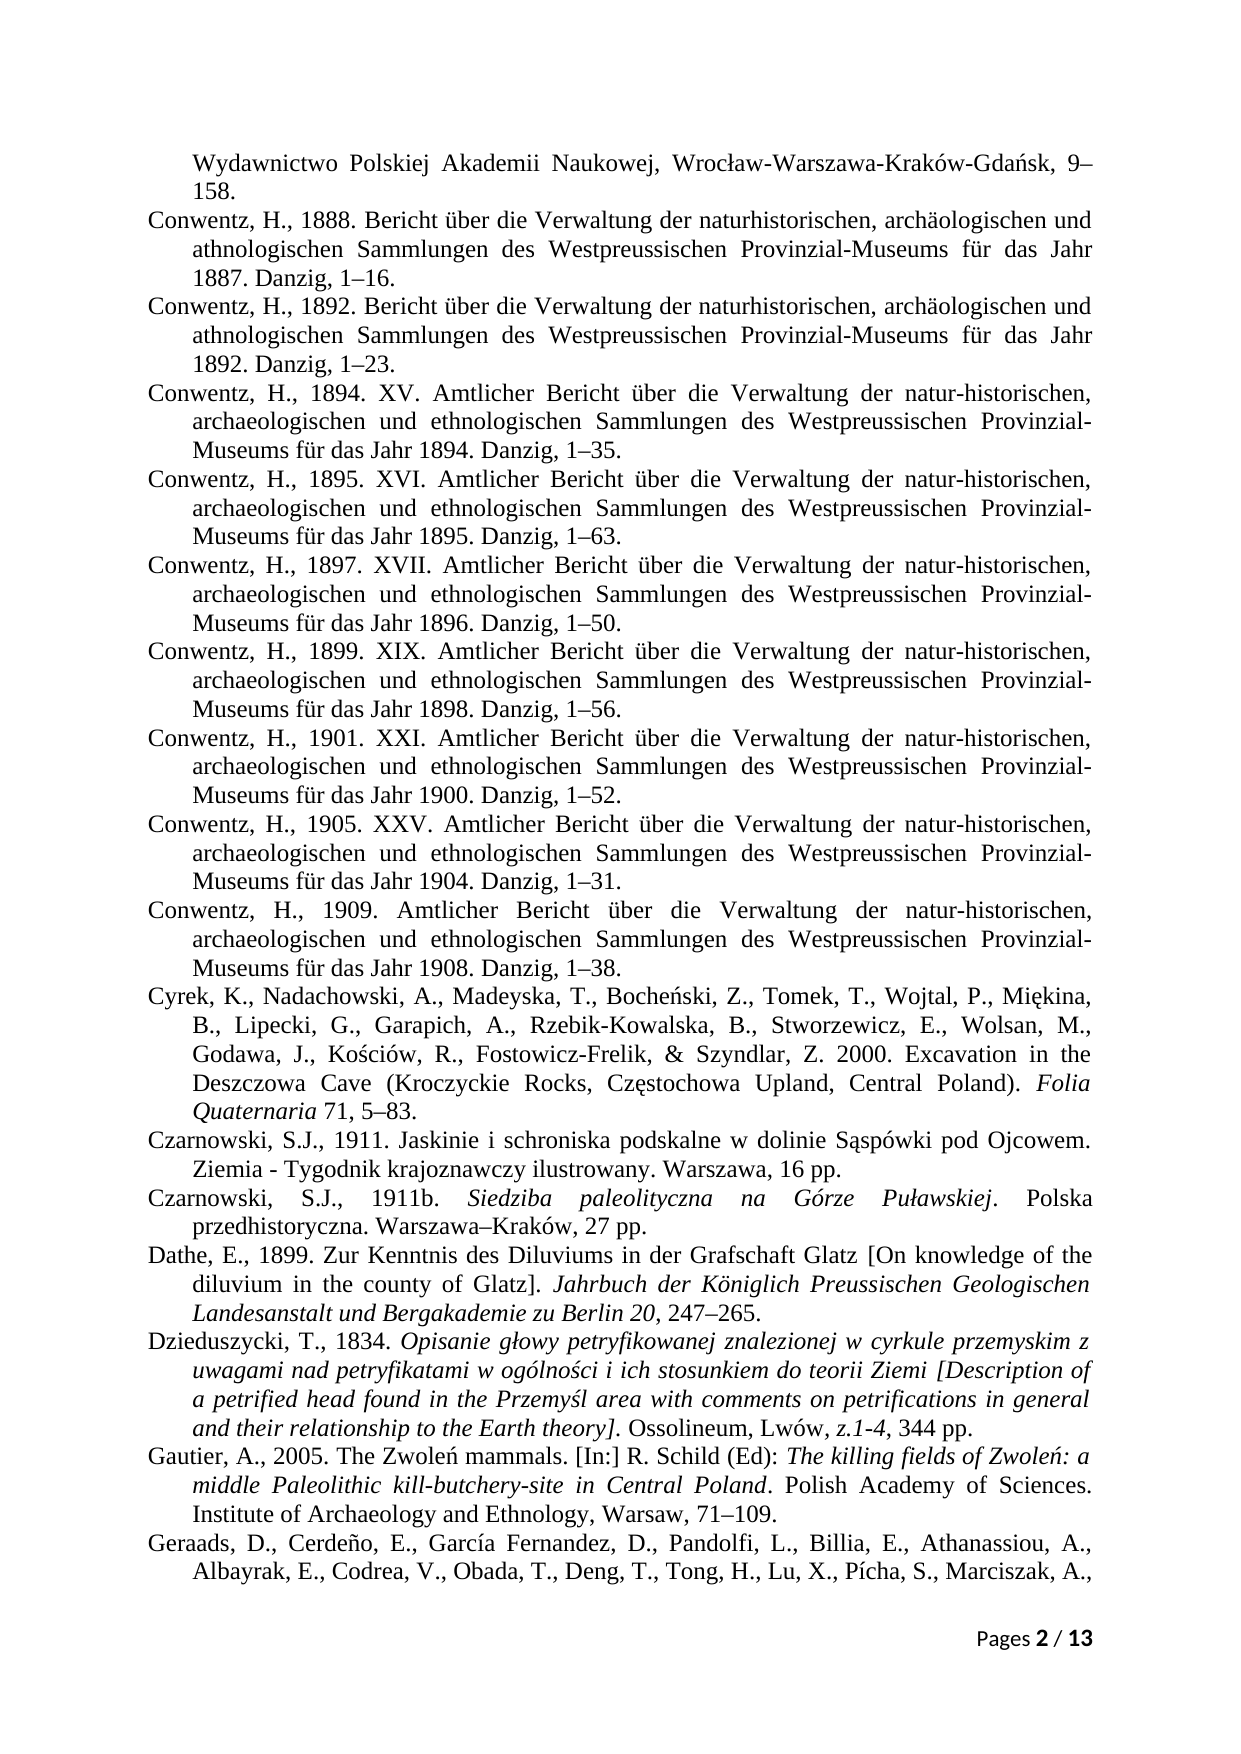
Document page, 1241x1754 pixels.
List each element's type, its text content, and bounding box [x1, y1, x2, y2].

text Conwentz, H., 1897. XVII. Amtlicher Bericht über die Verwaltung der natur-historischen, archaeologischen und ethnologischen Sammlungen des Westpreussischen Provinzial-Museums für das Jahr 1896. Danzig, 1–50. [148, 550, 1093, 636]
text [148, 1528, 1093, 1585]
text Conwentz, H., 1901. XXI. Amtlicher Bericht über die Verwaltung der natur-historischen, archaeologischen und ethnologischen Sammlungen des Westpreussischen Provinzial-Museums für das Jahr 1900. Danzig, 1–52. [148, 723, 1093, 809]
text Cyrek, K., Nadachowski, A., Madeyska, T., Bocheński, Z., Tomek, T., Wojtal, P., Miękina, B., Lipecki, G., Garapich, A., Rzebik-Kowalska, B., Stworzewicz, E., Wolsan, M., Godawa, J., Kościów, R., Fostowicz-Frelik, & Szyndlar, Z. 2000. Excavation in the Deszczowa Cave (Kroczyckie Rocks, Częstochowa Upland, Central Poland). Folia Quaternaria 71, 5–83. [148, 981, 1093, 1125]
text Conwentz, H., 1894. XV. Amtlicher Bericht über die Verwaltung der natur-historischen, archaeologischen und ethnologischen Sammlungen des Westpreussischen Provinzial-Museums für das Jahr 1894. Danzig, 1–35. [148, 378, 1093, 464]
text Dzieduszycki, T., 1834. Opisanie głowy petryfikowanej znalezionej w cyrkule przemyskim z uwagami nad petryfikatami w ogólności i ich stosunkiem do teorii Ziemi [Description of a petrified head found in the Przemyśl area with comments on petrifications in general and their relationship to the Earth theory]. Ossolineum, Lwów, z.1-4, 344 pp. [148, 1326, 1093, 1441]
text Conwentz, H., 1892. Bericht über die Verwaltung der naturhistorischen, archäologischen und athnologischen Sammlungen des Westpreussischen Provinzial-Museums für das Jahr 1892. Danzig, 1–23. [148, 291, 1093, 378]
text Czarnowski, S.J., 1911b. Siedziba paleolityczna na Górze Puławskiej. Polska przedhistoryczna. Warszawa–Kraków, 27 pp. [148, 1183, 1093, 1240]
text Conwentz, H., 1909. Amtlicher Bericht über die Verwaltung der natur-historischen, archaeologischen und ethnologischen Sammlungen des Westpreussischen Provinzial-Museums für das Jahr 1908. Danzig, 1–38. [148, 895, 1093, 981]
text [148, 148, 1093, 205]
text Conwentz, H., 1905. XXV. Amtlicher Bericht über die Verwaltung der natur-historischen, archaeologischen und ethnologischen Sammlungen des Westpreussischen Provinzial-Museums für das Jahr 1904. Danzig, 1–31. [148, 809, 1093, 895]
text Conwentz, H., 1888. Bericht über die Verwaltung der naturhistorischen, archäologischen und athnologischen Sammlungen des Westpreussischen Provinzial-Museums für das Jahr 1887. Danzig, 1–16. [148, 205, 1093, 291]
text Czarnowski, S.J., 1911. Jaskinie i schroniska podskalne w dolinie Sąspówki pod Ojcowem. Ziemia - Tygodnik krajoznawczy ilustrowany. Warszawa, 16 pp. [148, 1125, 1093, 1183]
text Conwentz, H., 1899. XIX. Amtlicher Bericht über die Verwaltung der natur-historischen, archaeologischen und ethnologischen Sammlungen des Westpreussischen Provinzial-Museums für das Jahr 1898. Danzig, 1–56. [148, 636, 1093, 723]
text Conwentz, H., 1895. XVI. Amtlicher Bericht über die Verwaltung der natur-historischen, archaeologischen und ethnologischen Sammlungen des Westpreussischen Provinzial-Museums für das Jahr 1895. Danzig, 1–63. [148, 464, 1093, 550]
text Dathe, E., 1899. Zur Kenntnis des Diluviums in der Grafschaft Glatz [On knowledge of the diluvium in the county of Glatz]. Jahrbuch der Königlich Preussischen Geologischen Landesanstalt und Bergakademie zu Berlin 20, 247–265. [148, 1240, 1093, 1326]
text Gautier, A., 2005. The Zwoleń mammals. [In:] R. Schild (Ed): The killing fields of Zwoleń: a middle Paleolithic kill-butchery-site in Central Poland. Polish Academy of Sciences. Institute of Archaeology and Ethnology, Warsaw, 71–109. [148, 1441, 1093, 1528]
